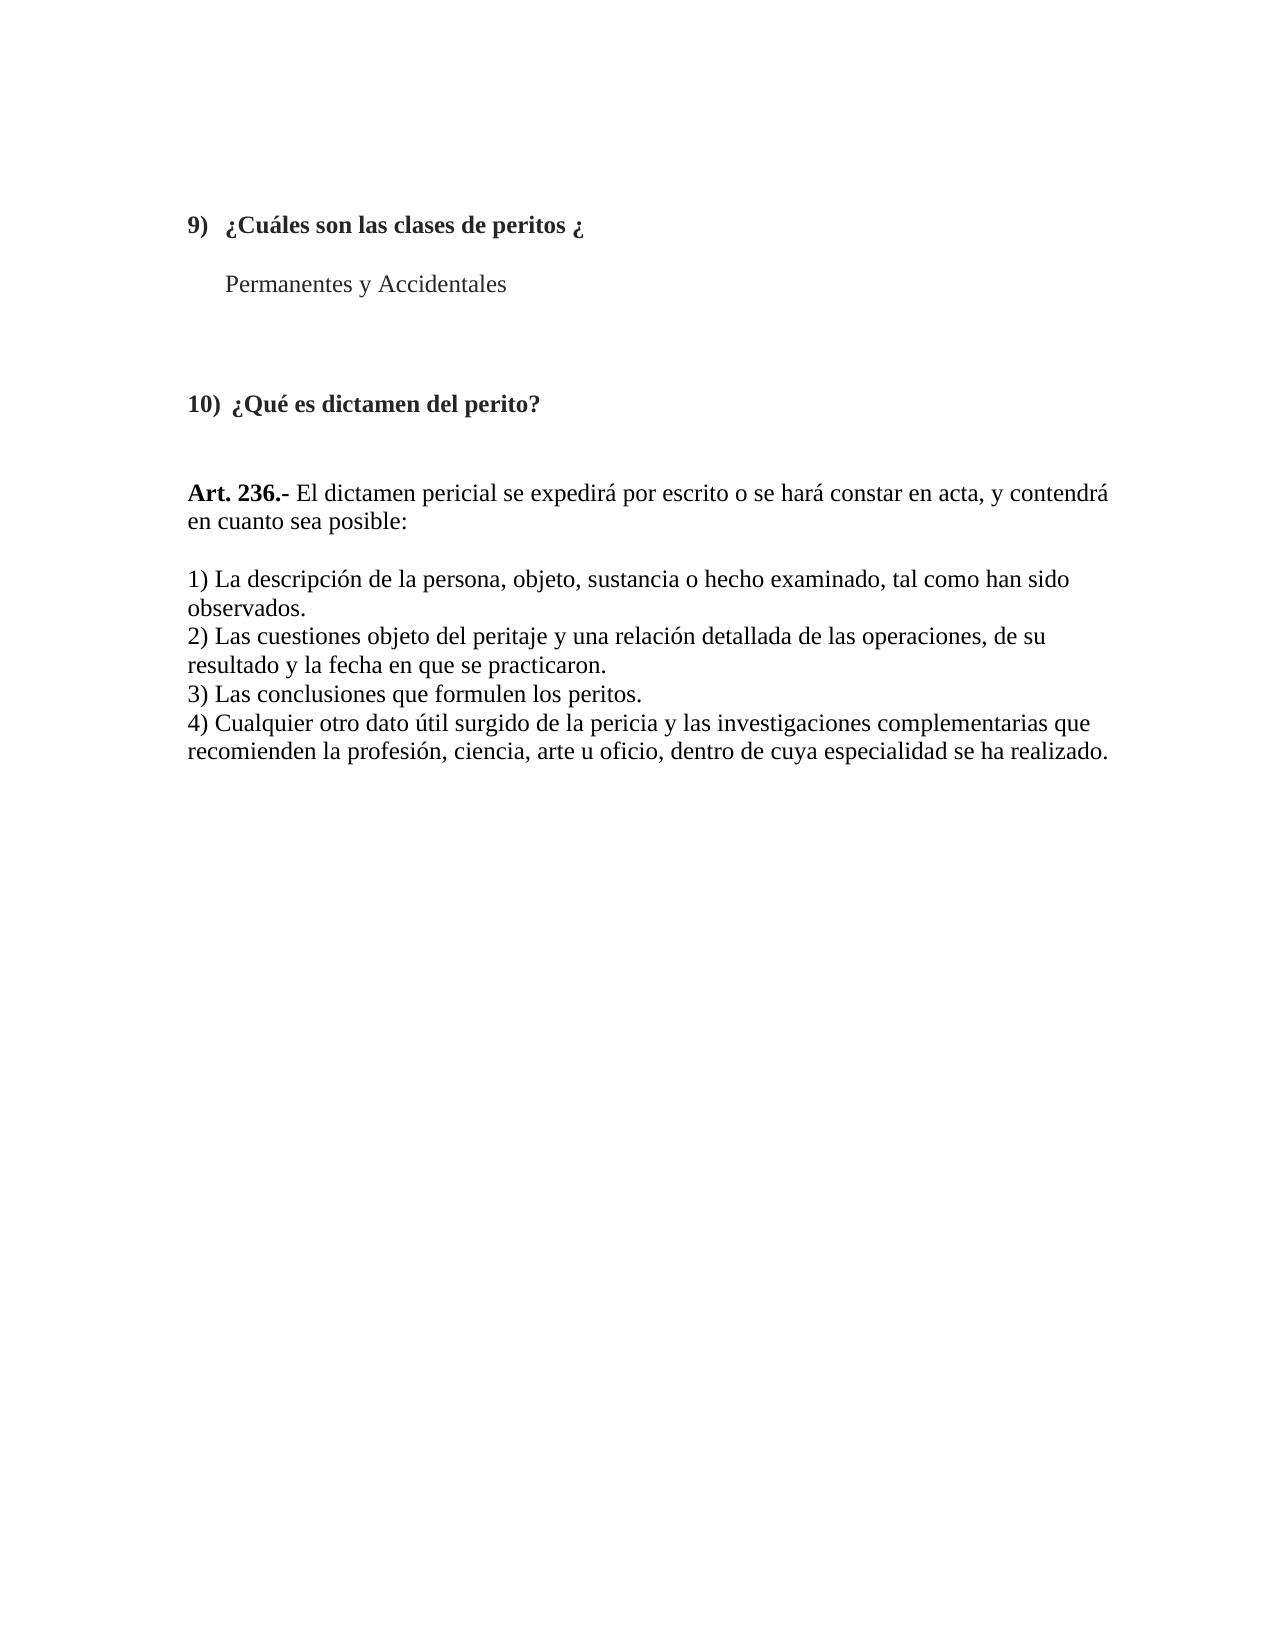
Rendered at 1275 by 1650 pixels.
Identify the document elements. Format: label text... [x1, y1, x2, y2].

text 4) Cualquier otro dato útil surgido de la pericia y las investigaciones complementarias que recomienden la profesión, ciencia, arte u oficio, dentro de cuya especialidad se ha realizado. [187, 708, 1125, 765]
text 2) Las cuestiones objeto del peritaje y una relación detallada de las operaciones, de su resultado y la fecha en que se practicaron. [187, 621, 1125, 679]
text Permanentes y Accidentales [225, 269, 1125, 298]
text 1) La descripción de la persona, objeto, sustancia o hecho examinado, tal como han sido observados. [187, 564, 1125, 621]
text 3) Las conclusiones que formulen los peritos. [150, 679, 1125, 708]
text Art. 236.- El dictamen pericial se expedirá por escrito o se hará constar en acta, y contendrá en cuanto sea posible: [187, 478, 1125, 535]
list ¿Qué es dictamen del perito? [187, 389, 1125, 418]
list ¿Cuáles son las clases de peritos ¿ [187, 210, 1125, 238]
